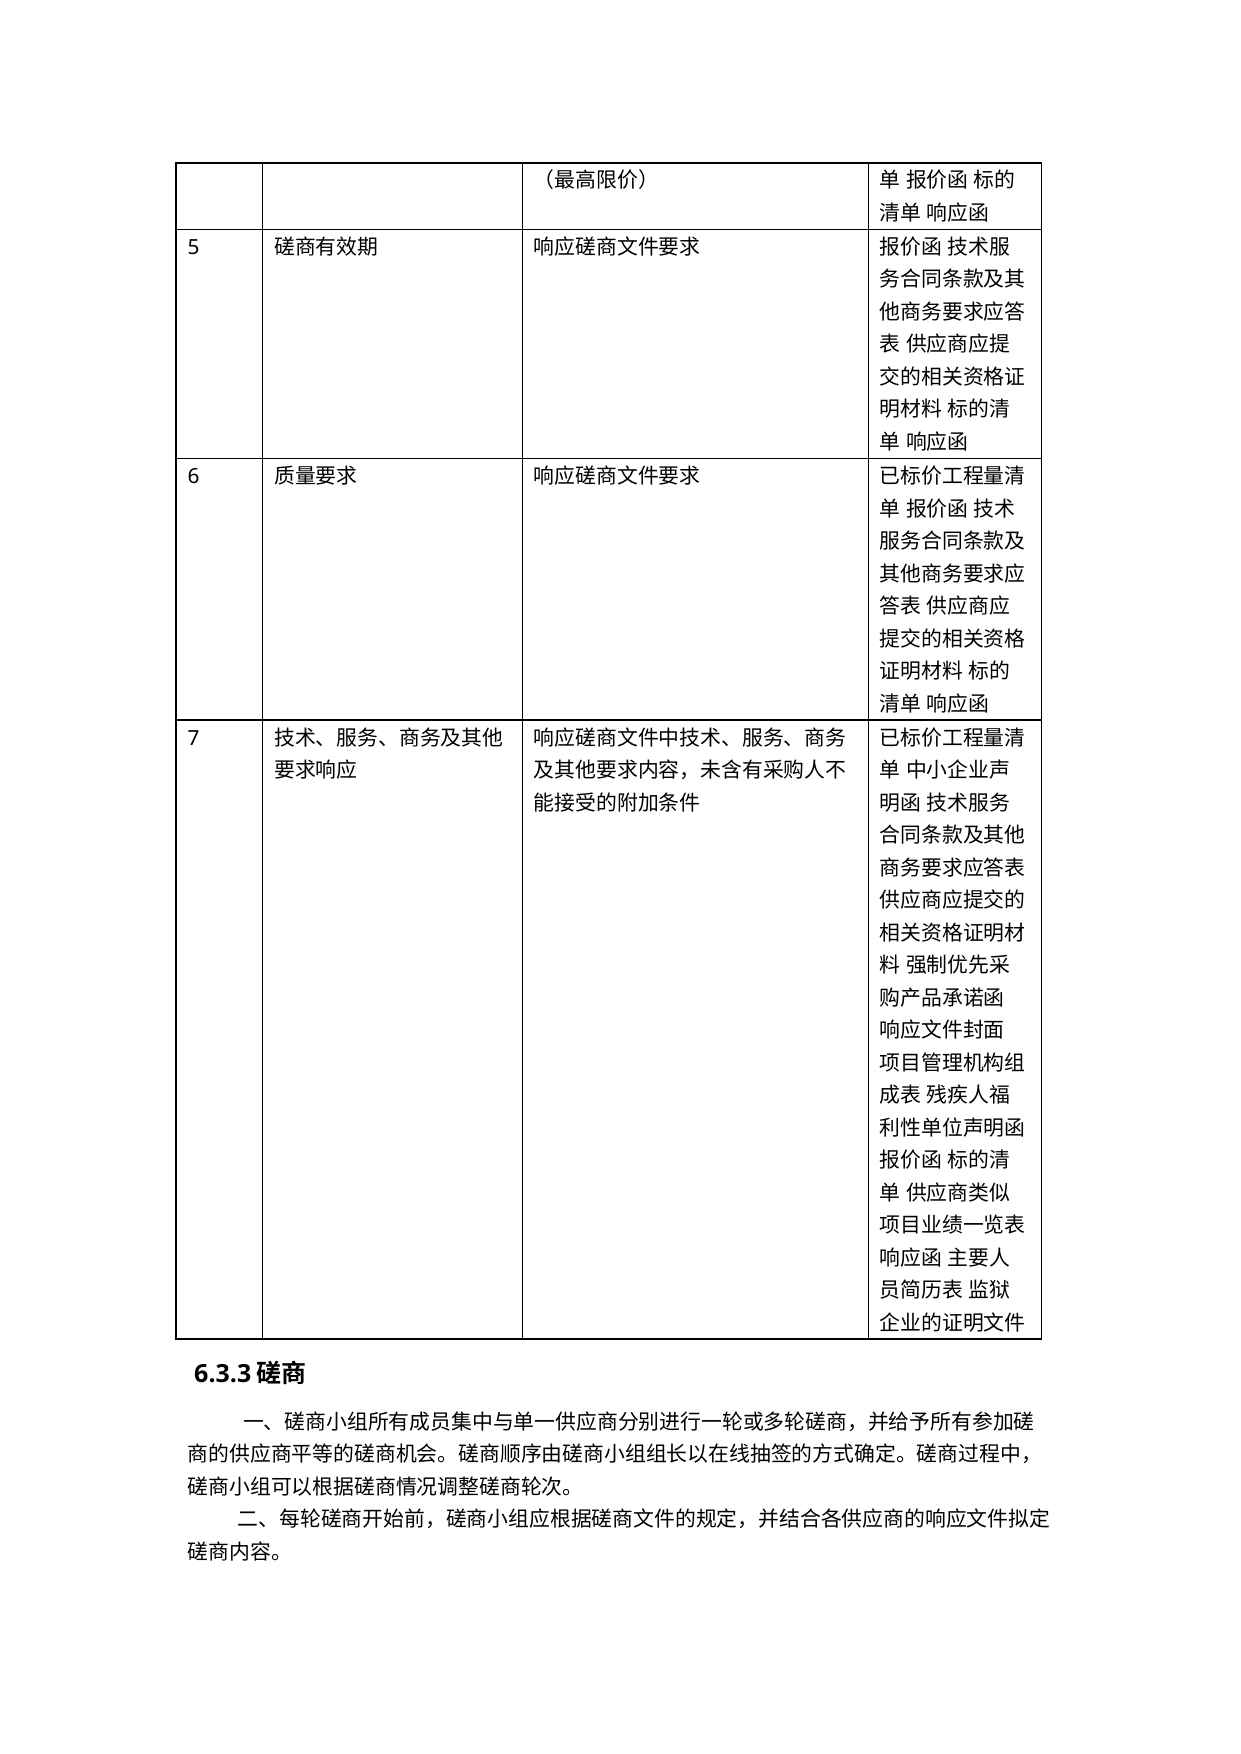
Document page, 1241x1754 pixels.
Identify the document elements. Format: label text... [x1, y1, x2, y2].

table_cell 5 [177, 230, 262, 458]
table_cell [869, 164, 1041, 228]
table_cell 4 [177, 164, 262, 228]
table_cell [523, 164, 868, 228]
table_cell 报价 [263, 164, 522, 228]
text 一、磋商小组所有成员集中与单一供应商分别进行一轮或多轮磋商，并给予所有参加磋商的供应商平等的磋商机会。磋商顺序由磋商小组组长以在线抽签的方式确定。磋商过程中，磋商小组可以根据磋商情况调整磋商轮次。 [187, 1405, 1053, 1502]
table_cell 响应磋商文件要求 [523, 459, 868, 719]
table_cell 已标价工程量清单 中小企业声明函 技术服务合同条款及其他商务要求应答表 供应商应提交的相关资格证明材料 强制优先采购产品承诺函 响应文件封面 项目管理机构组成表 残疾人福利性单位声明函 报价函 标的清单 供应商类似项目业绩一览表 响应函 主要人员简历表 监狱企业的证明文件 [869, 721, 1041, 1338]
table_cell 响应磋商文件中技术、服务、商务及其他要求内容，未含有采购人不能接受的附加条件 [523, 721, 868, 1338]
table_cell 已标价工程量清单 报价函 技术服务合同条款及其他商务要求应答表 供应商应提交的相关资格证明材料 标的清单 响应函 [869, 459, 1041, 719]
table_cell 磋商有效期 [263, 230, 522, 458]
table_cell 7 [177, 721, 262, 1338]
table_cell 报价函 技术服务合同条款及其他商务要求应答表 供应商应提交的相关资格证明材料 标的清单 响应函 [869, 230, 1041, 458]
table_cell 响应磋商文件要求 [523, 230, 868, 458]
table_cell 技术、服务、商务及其他要求响应 [263, 721, 522, 1338]
table_cell 质量要求 [263, 459, 522, 719]
text 6.3.3磋商 [187, 1340, 1053, 1405]
text 二、每轮磋商开始前，磋商小组应根据磋商文件的规定，并结合各供应商的响应文件拟定磋商内容。 [187, 1502, 1053, 1567]
table_cell 6 [177, 459, 262, 719]
